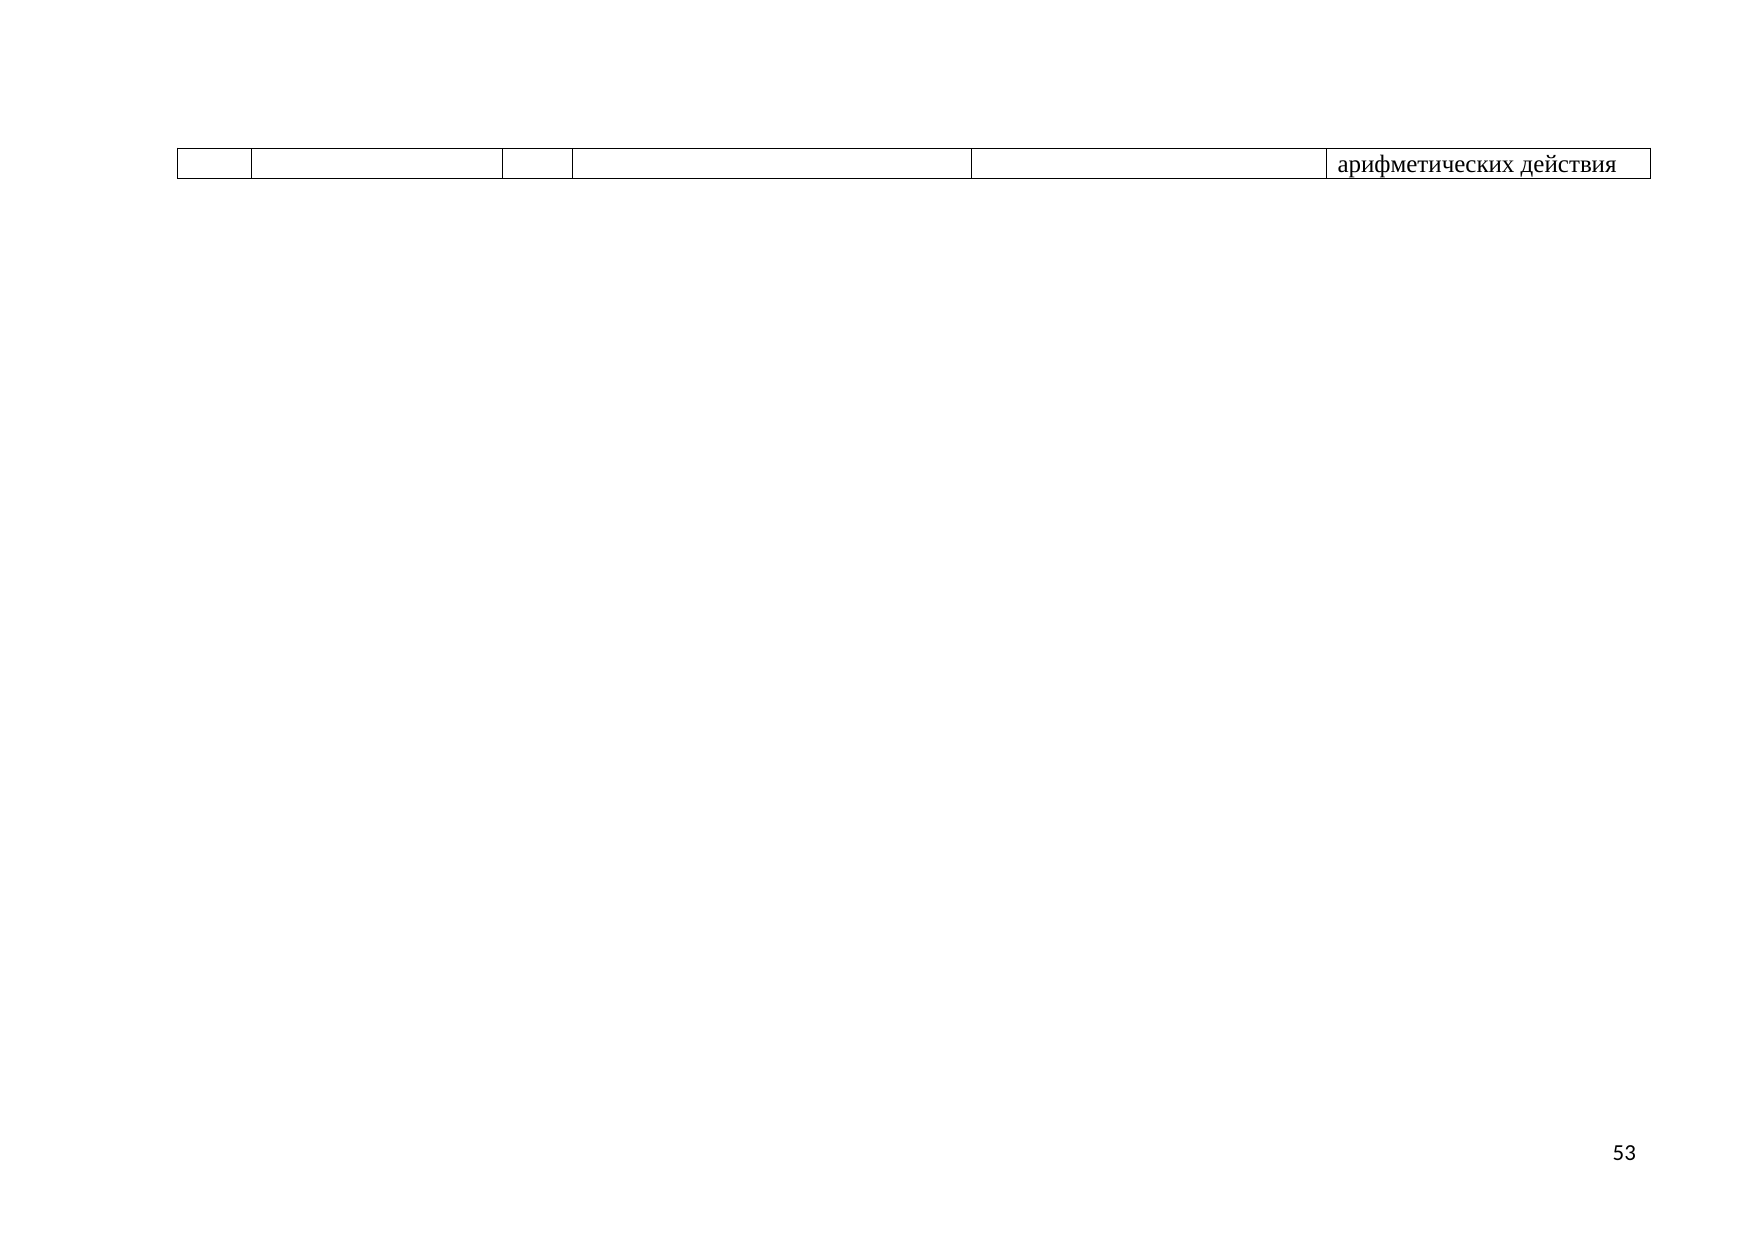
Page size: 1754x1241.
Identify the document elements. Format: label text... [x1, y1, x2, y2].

table_cell 1 [503, 149, 572, 177]
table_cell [1327, 149, 1650, 177]
table_cell 75 [178, 149, 251, 177]
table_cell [573, 149, 971, 177]
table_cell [972, 149, 1326, 177]
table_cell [252, 149, 502, 177]
